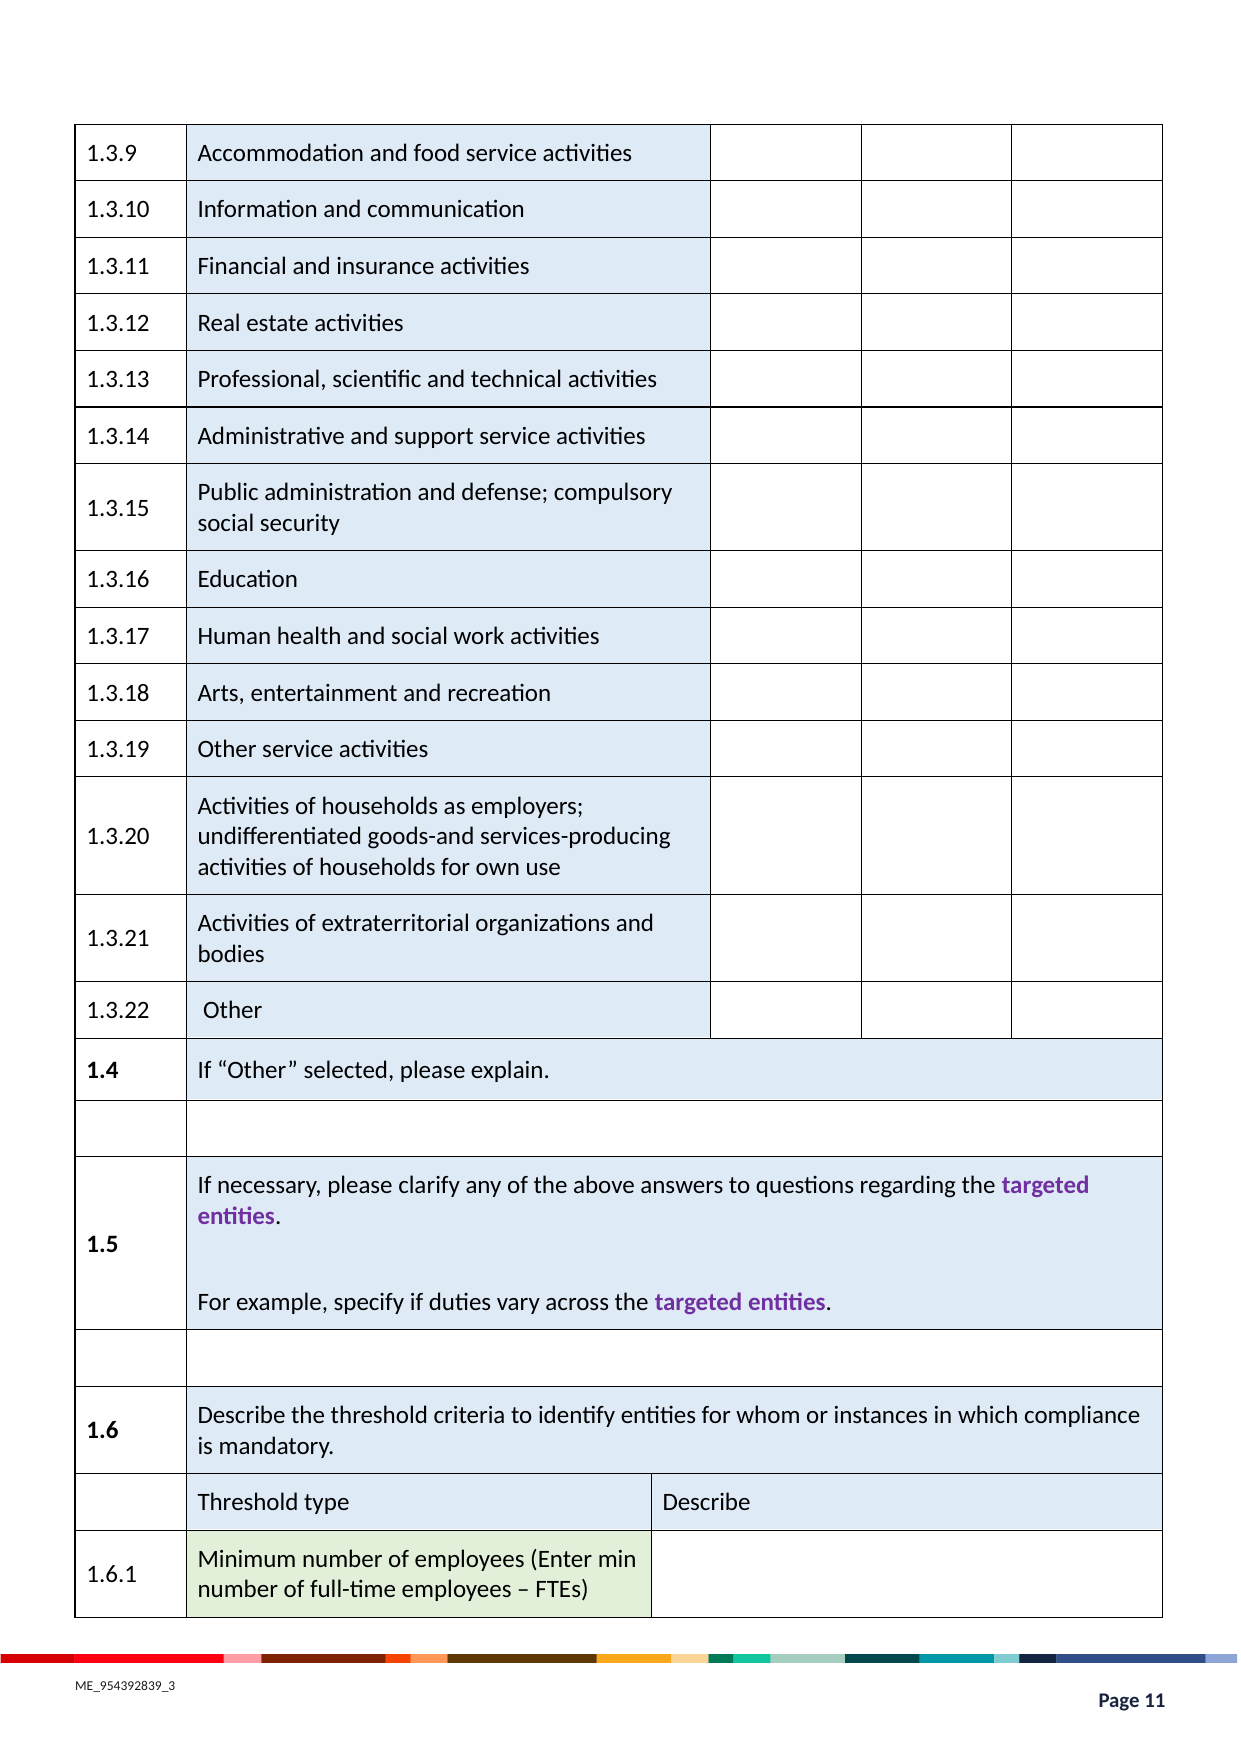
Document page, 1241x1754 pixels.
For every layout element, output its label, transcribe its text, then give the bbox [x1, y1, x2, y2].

table_cell [711, 464, 861, 550]
table_cell Activities of extraterritorial organizations and bodies [187, 895, 710, 981]
table_cell [862, 982, 1011, 1037]
table_cell Other service activities [187, 721, 710, 776]
table_cell 1.3.12 [76, 294, 186, 350]
table_cell [1012, 408, 1162, 463]
table_cell [862, 895, 1011, 981]
table_cell Arts, entertainment and recreation [187, 664, 710, 720]
table_cell [711, 181, 861, 237]
table_cell [862, 181, 1011, 237]
table_cell 1.3.22 [76, 982, 186, 1037]
table_cell Administrative and support service activities [187, 408, 710, 463]
table_cell [1012, 664, 1162, 720]
table_cell Real estate activities [187, 294, 710, 350]
table_cell [862, 608, 1011, 663]
table_cell Minimum number of employees (Enter min number of full-time employees – FTEs) [187, 1531, 651, 1617]
table_cell [862, 294, 1011, 350]
table_cell [1012, 982, 1162, 1037]
table_cell [1012, 238, 1162, 293]
table_cell [711, 238, 861, 293]
table_cell [862, 464, 1011, 550]
table_cell [862, 777, 1011, 894]
table_cell Activities of households as employers; undifferentiated goods-and services-producing activities of households for own use [187, 777, 710, 894]
table_cell [711, 408, 861, 463]
table_cell [711, 294, 861, 350]
table_cell [711, 721, 861, 776]
table_cell If “Other” selected, please explain. [187, 1039, 1162, 1099]
table_cell Accommodation and food service activities [187, 125, 710, 180]
table_cell [187, 1330, 1162, 1386]
table_cell 1.3.9 [76, 125, 186, 180]
table_cell Professional, scientific and technical activities [187, 351, 710, 406]
table_cell [711, 551, 861, 607]
picture [0, 1654, 1236, 1663]
table_cell Human health and social work activities [187, 608, 710, 663]
table_cell 1.5 [76, 1157, 186, 1329]
table_cell 1.6.1 [76, 1531, 186, 1617]
table_cell [1012, 895, 1162, 981]
table_cell 1.3.13 [76, 351, 186, 406]
table_cell 1.3.20 [76, 777, 186, 894]
table_cell Information and communication [187, 181, 710, 237]
table_cell [711, 982, 861, 1037]
table_cell [1012, 181, 1162, 237]
table_cell [76, 1330, 186, 1386]
table_cell 1.3.19 [76, 721, 186, 776]
table_cell Financial and insurance activities [187, 238, 710, 293]
table_cell [862, 351, 1011, 406]
table_cell 1.3.15 [76, 464, 186, 550]
table_cell [76, 1101, 186, 1156]
table_cell Education [187, 551, 710, 607]
table_cell [1012, 464, 1162, 550]
table_cell [1012, 608, 1162, 663]
table_cell [711, 608, 861, 663]
table_cell [862, 664, 1011, 720]
table_cell [711, 125, 861, 180]
table_cell Describe [652, 1474, 1162, 1529]
table_cell If necessary, please clarify any of the above answers to questions regarding the targeted entities. For example, specify if duties vary across the targeted entities. [187, 1157, 1162, 1329]
table_cell 1.3.17 [76, 608, 186, 663]
table_cell [76, 1474, 186, 1529]
table_cell Public administration and defense; compulsory social security [187, 464, 710, 550]
table_cell [711, 664, 861, 720]
table_cell 1.3.21 [76, 895, 186, 981]
table_cell [187, 1101, 1162, 1156]
table_cell 1.6 [76, 1387, 186, 1473]
table_cell 1.3.14 [76, 408, 186, 463]
table_cell Describe the threshold criteria to identify entities for whom or instances in which compliance is mandatory. [187, 1387, 1162, 1473]
table_cell [711, 895, 861, 981]
table_cell 1.3.11 [76, 238, 186, 293]
table_cell [862, 721, 1011, 776]
table_cell 1.3.18 [76, 664, 186, 720]
table_cell [711, 351, 861, 406]
table_cell 1.3.16 [76, 551, 186, 607]
table_cell [711, 777, 861, 894]
table_cell [652, 1531, 1162, 1617]
table_cell 1.3.10 [76, 181, 186, 237]
table_cell [1012, 551, 1162, 607]
table_cell Threshold type [187, 1474, 651, 1529]
table_cell 1.4 [76, 1039, 186, 1099]
table_cell [862, 551, 1011, 607]
table_cell [1012, 125, 1162, 180]
table_cell [862, 125, 1011, 180]
table_cell [862, 238, 1011, 293]
table_cell Other [187, 982, 710, 1037]
table_cell [1012, 777, 1162, 894]
table_cell [1012, 294, 1162, 350]
table_cell [1012, 351, 1162, 406]
table_cell [862, 408, 1011, 463]
table_cell [1012, 721, 1162, 776]
